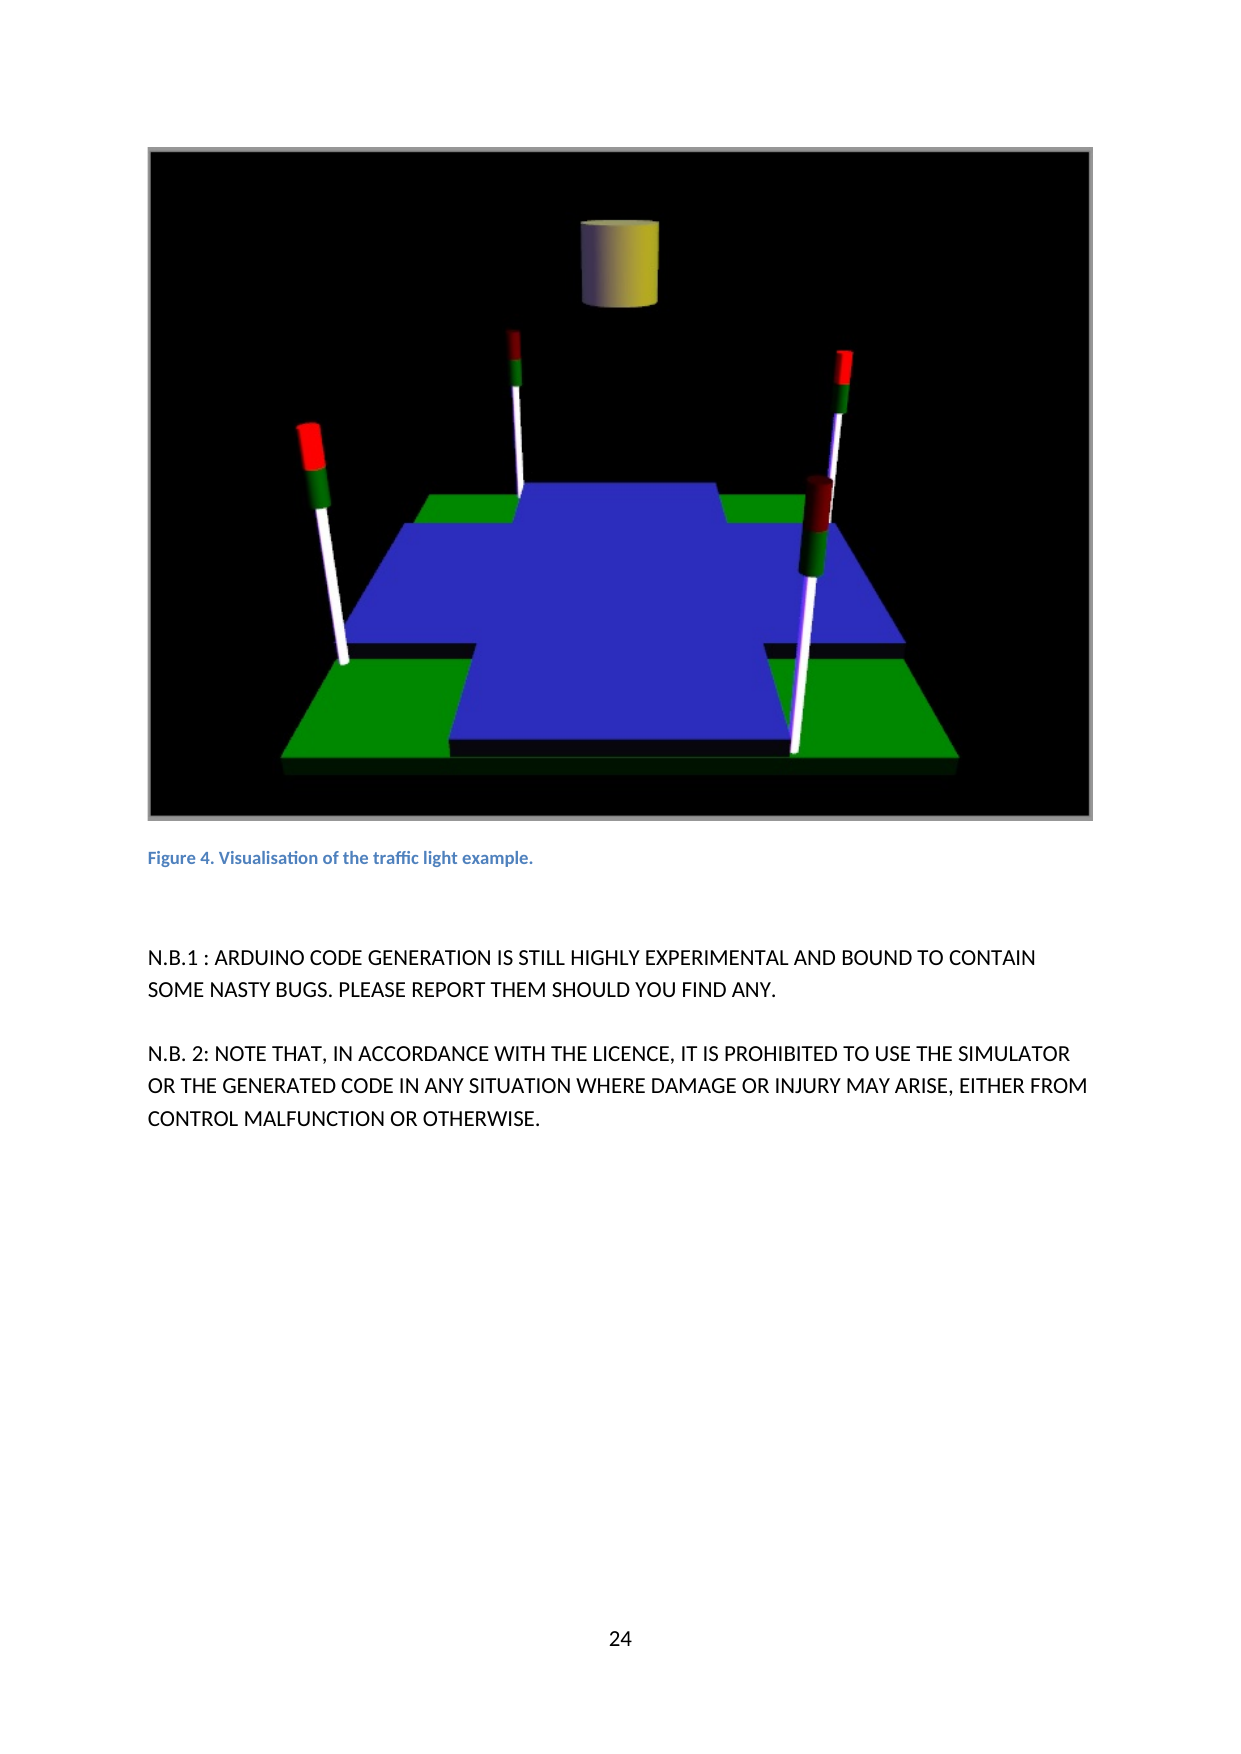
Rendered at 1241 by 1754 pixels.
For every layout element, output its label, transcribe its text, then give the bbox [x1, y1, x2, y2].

text N.B. 2: NOTE THAT, IN ACCORDANCE WITH THE LICENCE, IT IS PROHIBITED TO USE THE SIMULATOR OR THE GENERATED CODE IN ANY SITUATION WHERE DAMAGE OR INJURY MAY ARISE, EITHER FROM CONTROL MALFUNCTION OR OTHERWISE. [148, 1039, 1093, 1132]
picture [147, 147, 1093, 821]
text Figure 4. Visualisation of the traffic light example. [148, 846, 1093, 869]
text N.B.1 : ARDUINO CODE GENERATION IS STILL HIGHLY EXPERIMENTAL AND BOUND TO CONTAIN SOME NASTY BUGS. PLEASE REPORT THEM SHOULD YOU FIND ANY. [148, 943, 1093, 1003]
